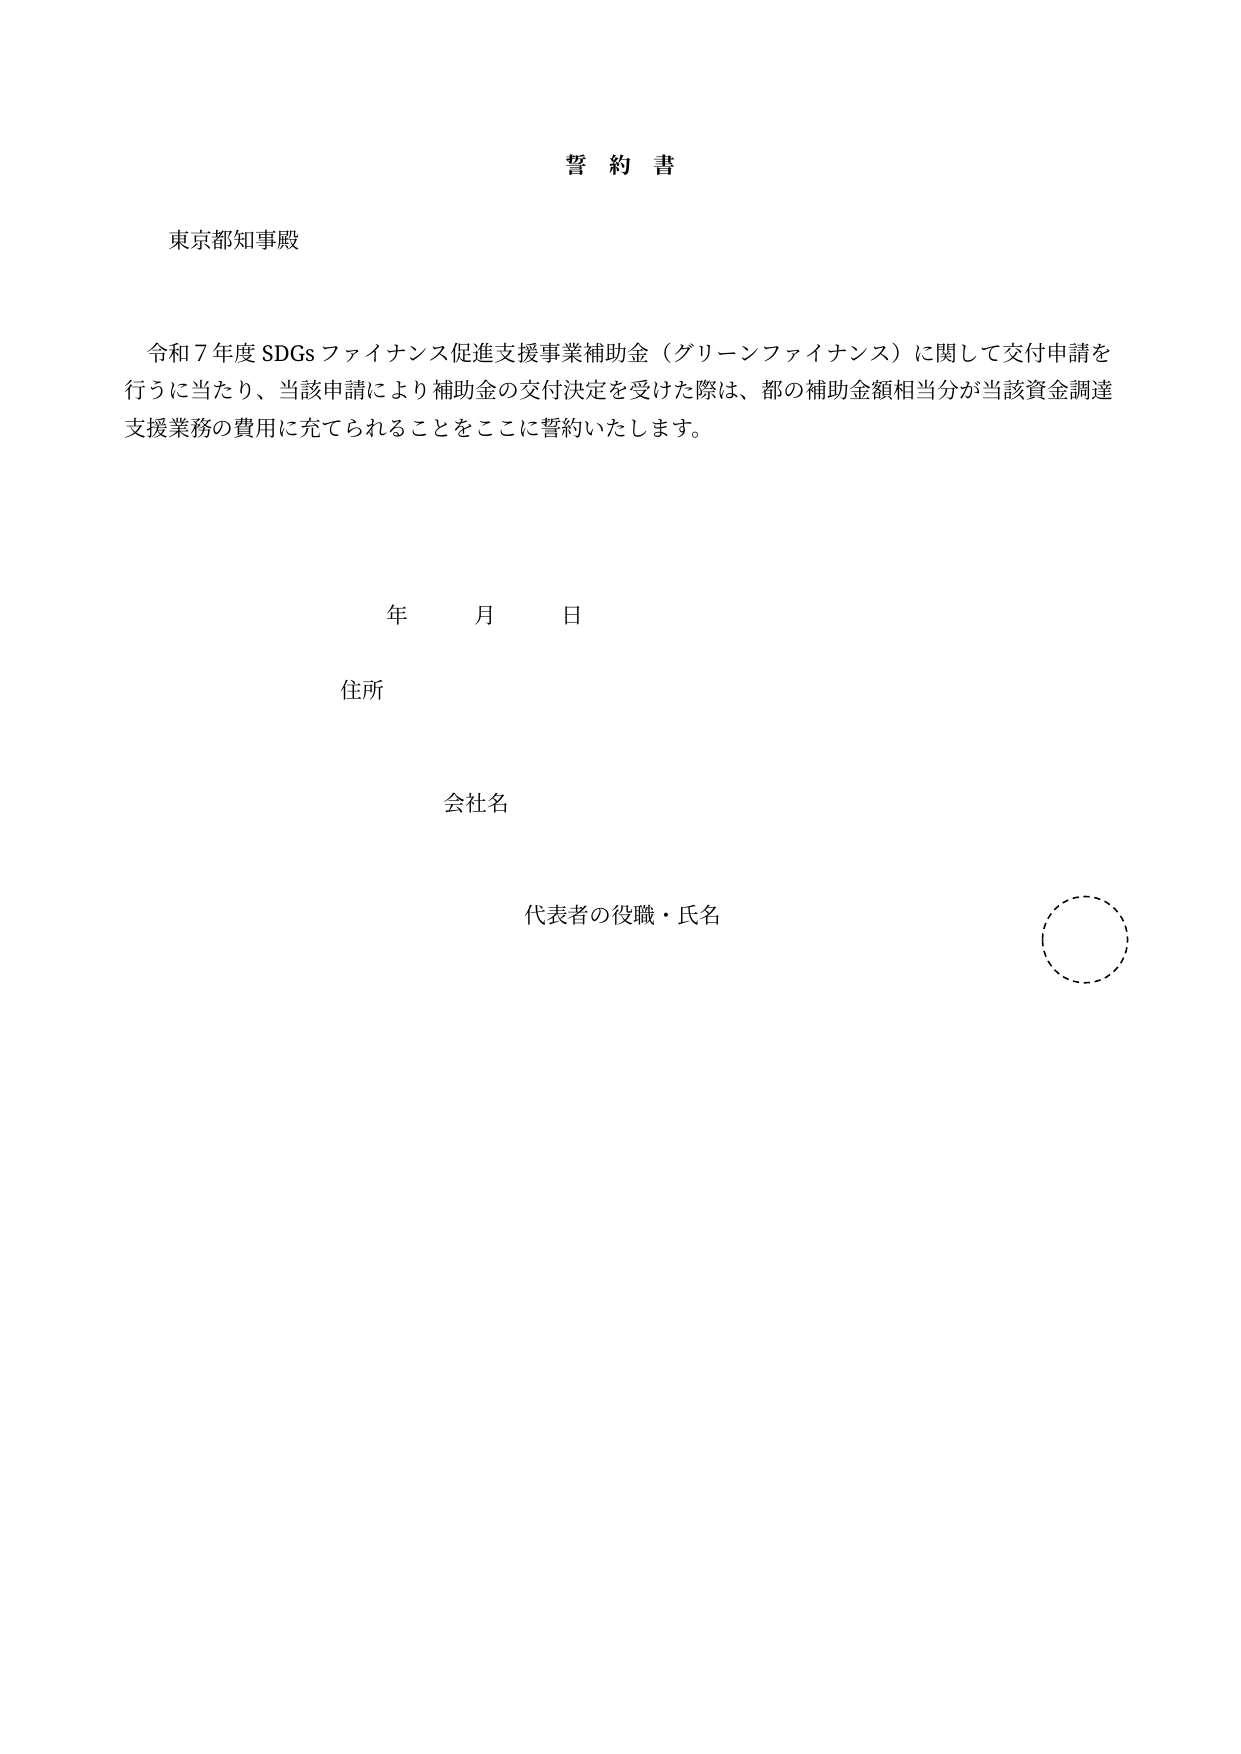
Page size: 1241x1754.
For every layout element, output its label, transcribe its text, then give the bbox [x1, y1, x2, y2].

text 令和７年度SDGsファイナンス促進支援事業補助金（グリーンファイナンス）に関して交付申請を行うに当たり、当該申請により補助金の交付決定を受けた際は、都の補助金額相当分が当該資金調達支援業務の費用に充てられることをここに誓約いたします。 [124, 333, 1116, 445]
text 年 月 日 [124, 595, 1116, 633]
text 代表者の役職・氏名 [124, 895, 1083, 933]
text 誓 約 書 [124, 145, 1116, 183]
text 会社名 [124, 783, 1116, 820]
text 住所 [124, 670, 1116, 708]
text 東京都知事殿 [124, 220, 1116, 258]
